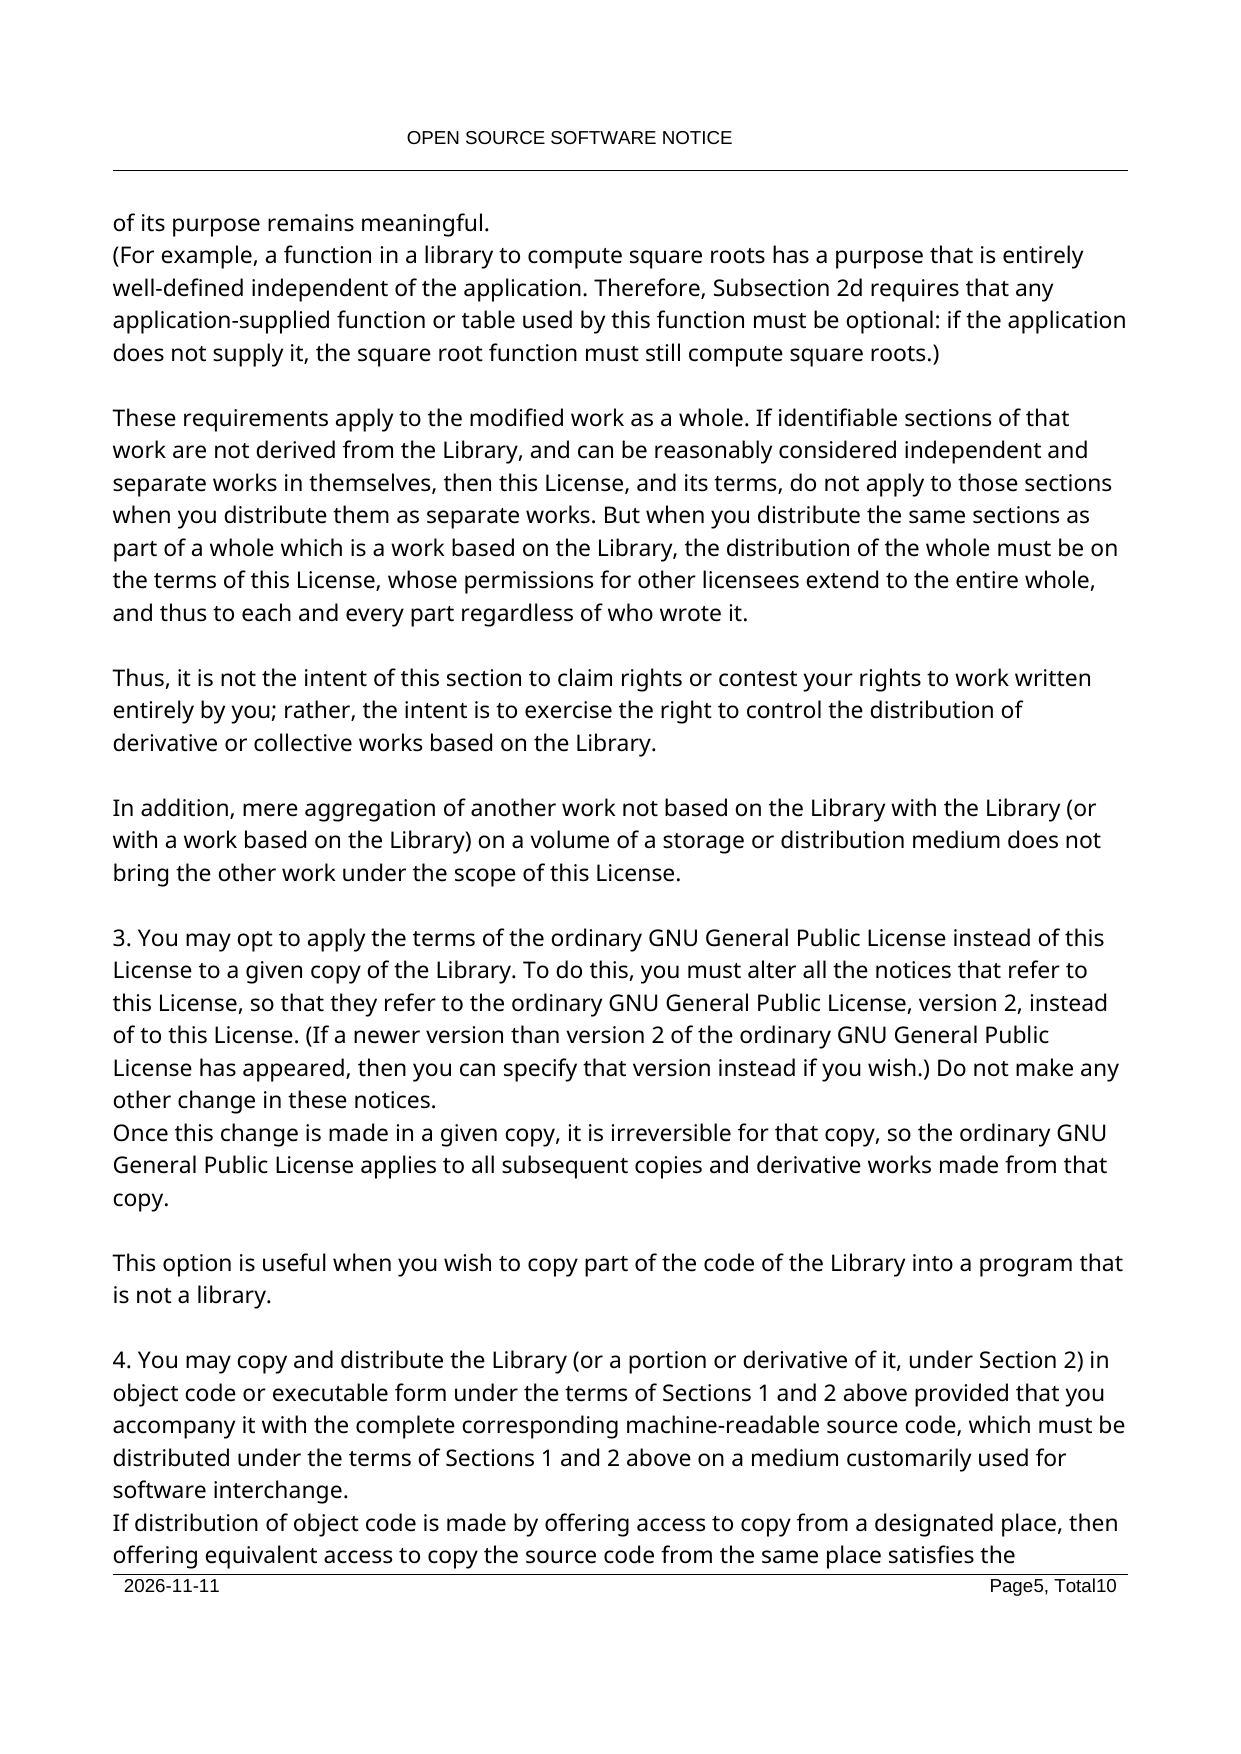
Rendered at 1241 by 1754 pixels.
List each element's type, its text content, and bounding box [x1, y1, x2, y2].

text Thus, it is not the intent of this section to claim rights or contest your rights to work written entirely by you; rather, the intent is to exercise the right to control the distribution of derivative or collective works based on the Library. [112, 661, 1128, 759]
text In addition, mere aggregation of another work not based on the Library with the Library (or with a work based on the Library) on a volume of a storage or distribution medium does not bring the other work under the scope of this License. [112, 791, 1128, 889]
text (For example, a function in a library to compute square roots has a purpose that is entirely well-defined independent of the application. Therefore, Subsection 2d requires that any application-supplied function or table used by this function must be optional: if the application does not supply it, the square root function must still compute square roots.) [112, 239, 1128, 369]
text Once this change is made in a given copy, it is irreversible for that copy, so the ordinary GNU General Public License applies to all subsequent copies and derivative works made from that copy. [112, 1116, 1128, 1214]
text 3. You may opt to apply the terms of the ordinary GNU General Public License instead of this License to a given copy of the Library. To do this, you must alter all the notices that refer to this License, so that they refer to the ordinary GNU General Public License, version 2, instead of to this License. (If a newer version than version 2 of the ordinary GNU General Public License has appeared, then you can specify that version instead if you wish.) Do not make any other change in these notices. [112, 921, 1128, 1116]
text This option is useful when you wish to copy part of the code of the Library into a program that is not a library. [112, 1246, 1128, 1311]
text 4. You may copy and distribute the Library (or a portion or derivative of it, under Section 2) in object code or executable form under the terms of Sections 1 and 2 above provided that you accompany it with the complete corresponding machine-readable source code, which must be distributed under the terms of Sections 1 and 2 above on a medium customarily used for software interchange. [112, 1344, 1128, 1506]
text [112, 1506, 1128, 1571]
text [112, 206, 1128, 239]
text These requirements apply to the modified work as a whole. If identifiable sections of that work are not derived from the Library, and can be reasonably considered independent and separate works in themselves, then this License, and its terms, do not apply to those sections when you distribute them as separate works. But when you distribute the same sections as part of a whole which is a work based on the Library, the distribution of the whole must be on the terms of this License, whose permissions for other licensees extend to the entire whole, and thus to each and every part regardless of who wrote it. [112, 401, 1128, 629]
